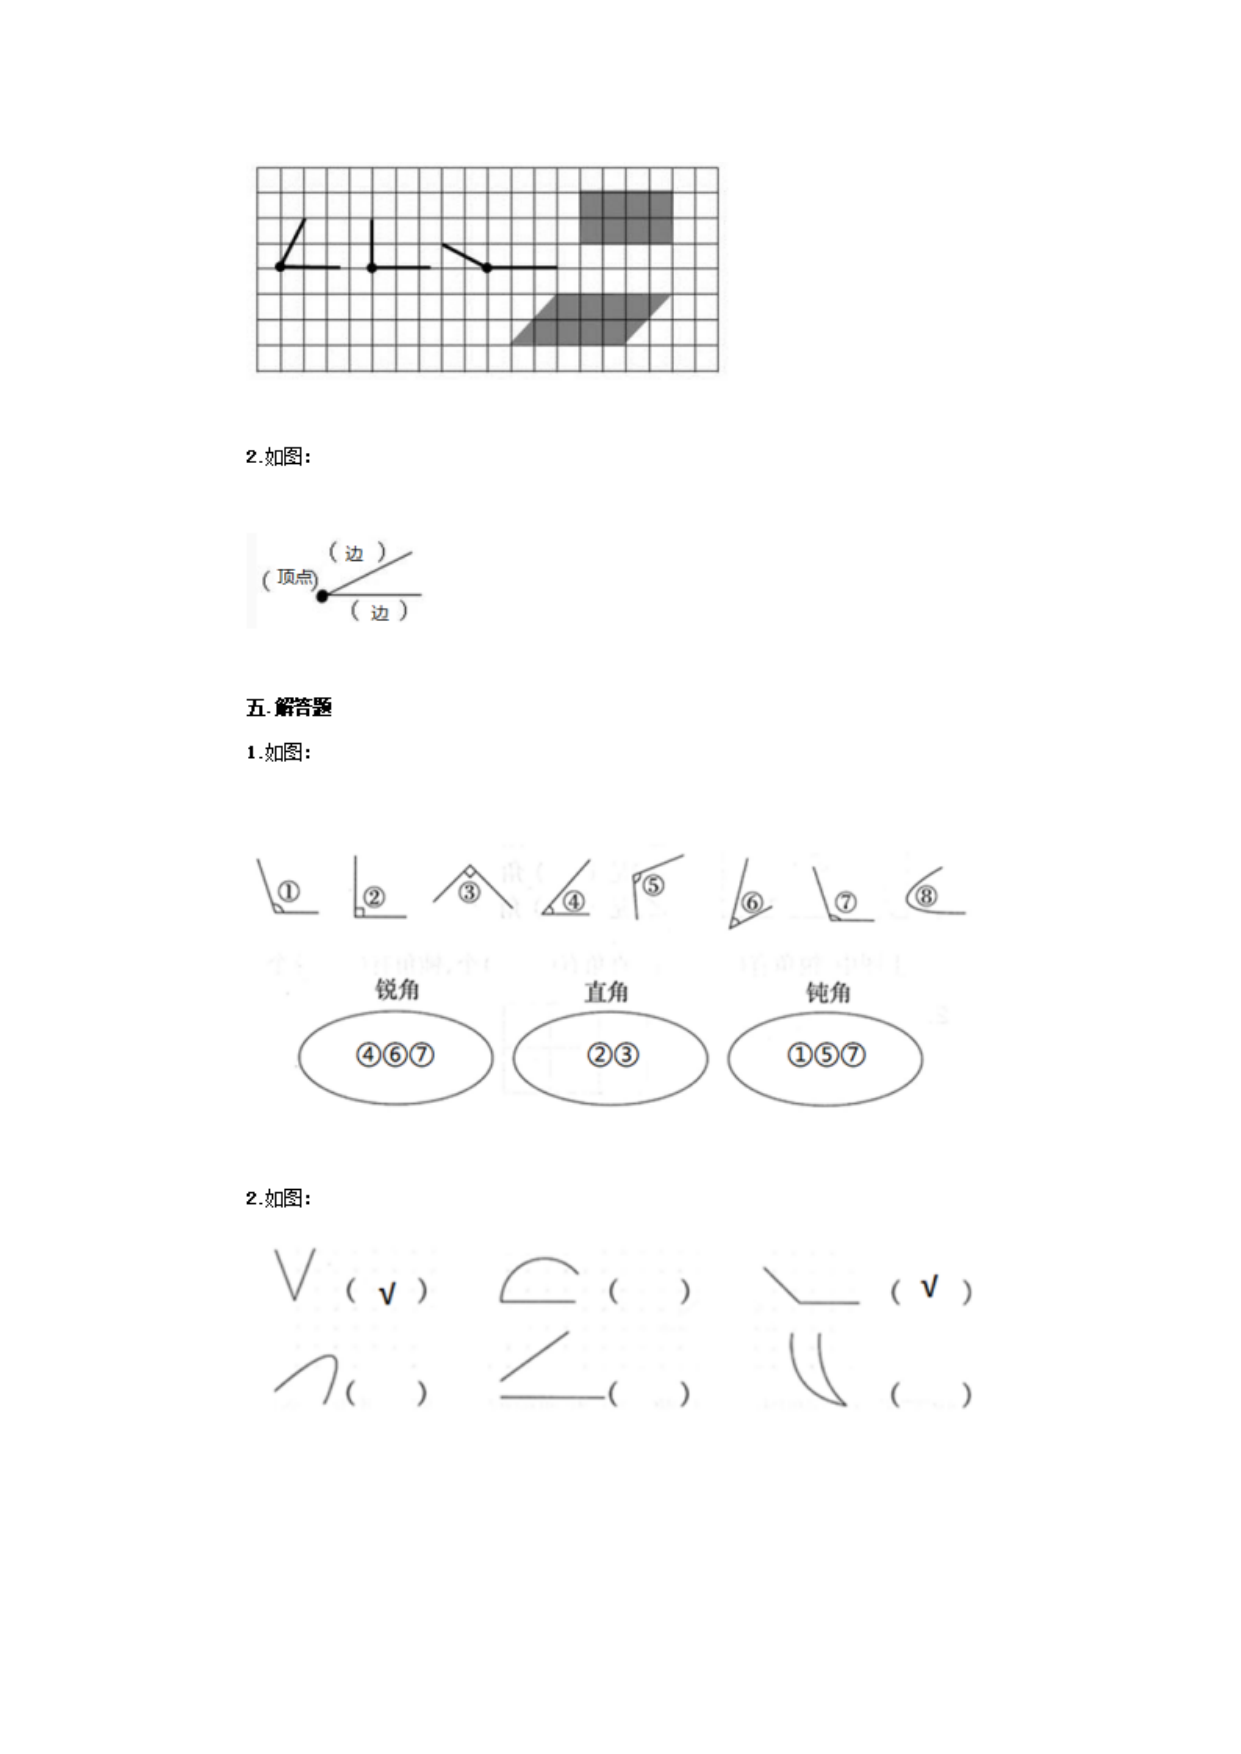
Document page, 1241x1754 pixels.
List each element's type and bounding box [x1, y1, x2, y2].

picture [231, 1234, 1009, 1568]
picture [222, 162, 1018, 1225]
